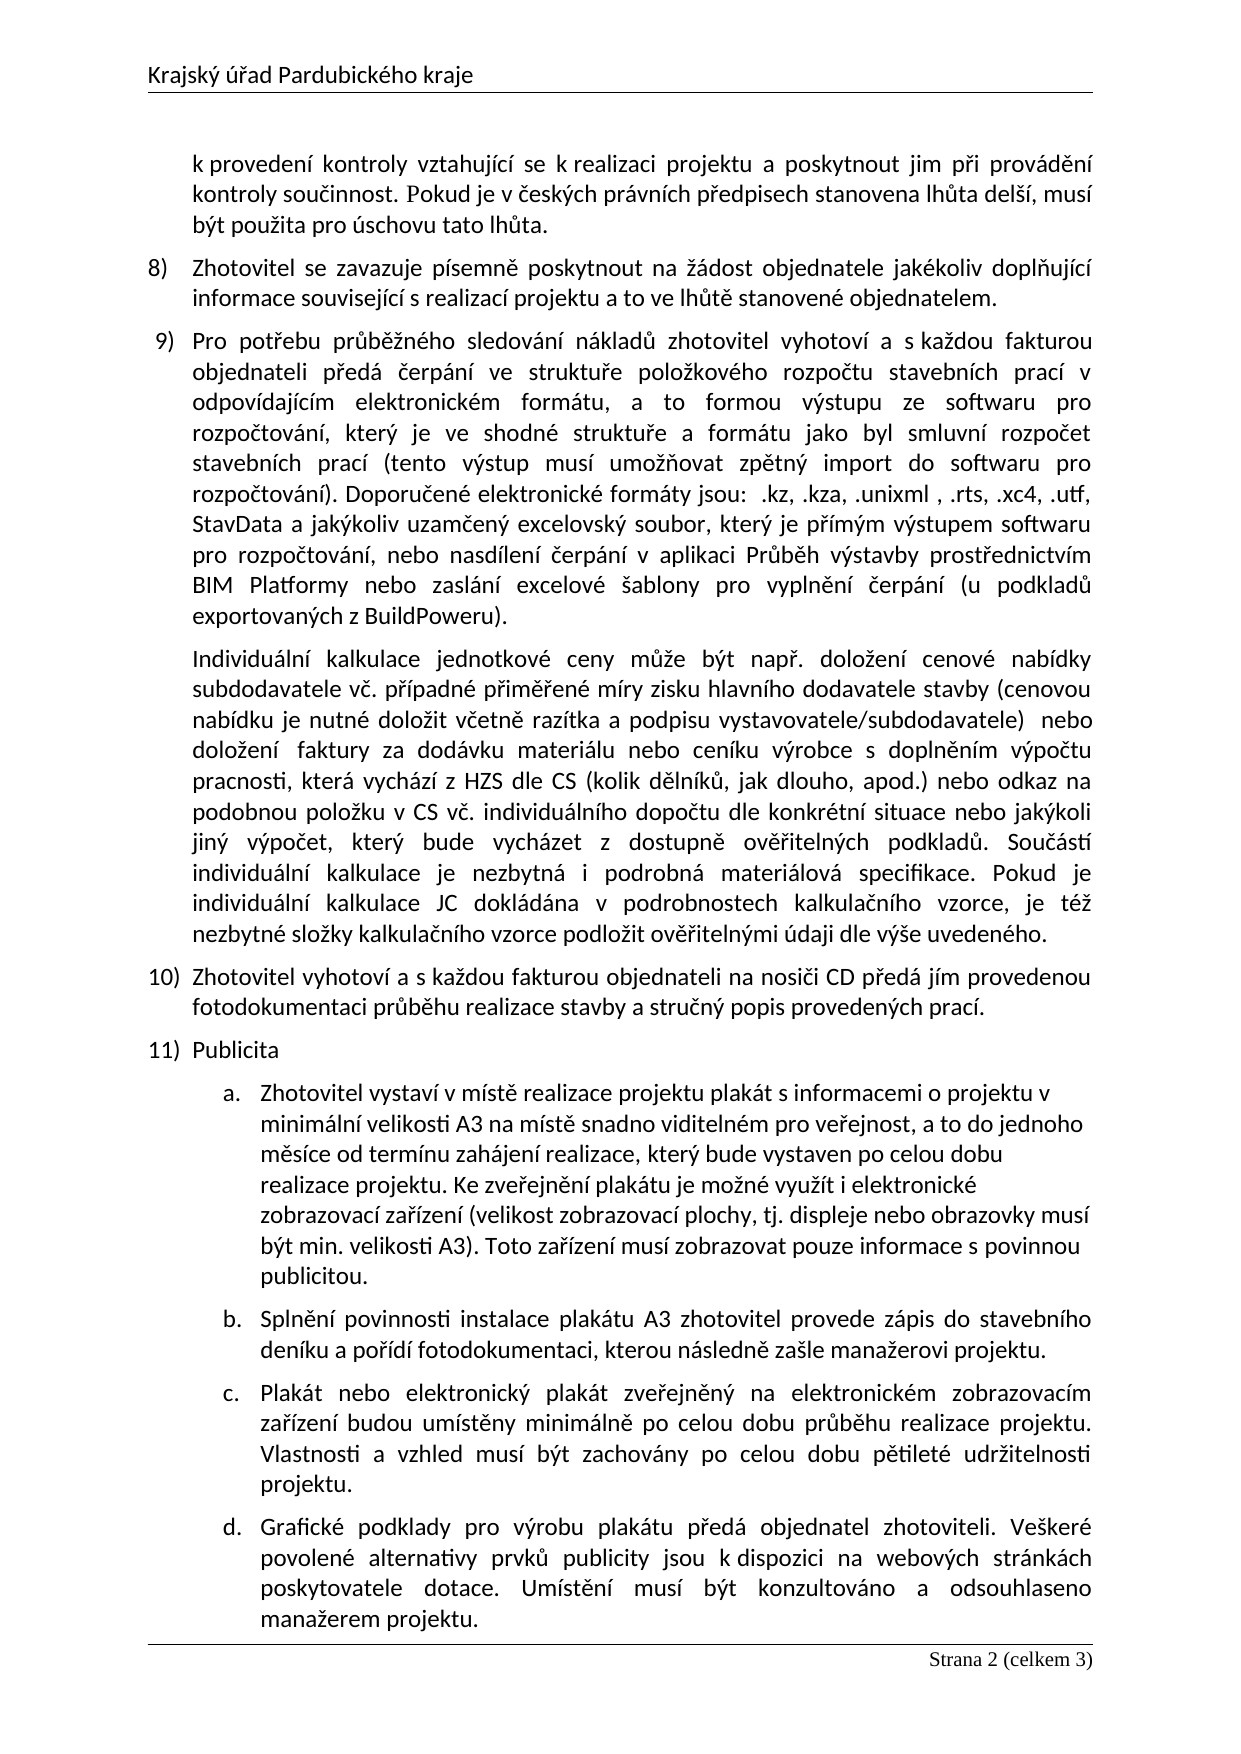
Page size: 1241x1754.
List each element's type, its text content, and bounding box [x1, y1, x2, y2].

list Publicita [148, 1034, 1093, 1065]
list Grafické podklady pro výrobu plakátu předá objednatel zhotoviteli. Veškeré povolené alternativy prvků publicity jsou k dispozici na webových stránkách poskytovatele dotace. Umístění musí být konzultováno a odsouhlaseno manažerem projektu. [223, 1512, 1093, 1634]
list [148, 148, 1093, 239]
list Splnění povinnosti instalace plakátu A3 zhotovitel provede zápis do stavebního deníku a pořídí fotodokumentaci, kterou následně zašle manažerovi projektu. [223, 1303, 1093, 1364]
list Zhotovitel se zavazuje písemně poskytnout na žádost objednatele jakékoliv doplňující informace související s realizací projektu a to ve lhůtě stanovené objednatelem. [148, 252, 1093, 313]
list Pro potřebu průběžného sledování nákladů zhotovitel vyhotoví a s každou fakturou objednateli předá čerpání ve struktuře položkového rozpočtu stavebních prací v odpovídajícím elektronickém formátu, a to formou výstupu ze softwaru pro rozpočtování, který je ve shodné struktuře a formátu jako byl smluvní rozpočet stavebních prací (tento výstup musí umožňovat zpětný import do softwaru pro rozpočtování). Doporučené elektronické formáty jsou: .kz, .kza, .unixml , .rts, .xc4, .utf, StavData a jakýkoliv uzamčený excelovský soubor, který je přímým výstupem softwaru pro rozpočtování, nebo nasdílení čerpání v aplikaci Průběh výstavby prostřednictvím BIM Platformy nebo zaslání excelové šablony pro vyplnění čerpání (u podkladů exportovaných z BuildPoweru). [154, 325, 1093, 631]
list Individuální kalkulace jednotkové ceny může být např. doložení cenové nabídky subdodavatele vč. případné přiměřené míry zisku hlavního dodavatele stavby (cenovou nabídku je nutné doložit včetně razítka a podpisu vystavovatele/subdodavatele) nebo doložení faktury za dodávku materiálu nebo ceníku výrobce s doplněním výpočtu pracnosti, která vychází z HZS dle CS (kolik dělníků, jak dlouho, apod.) nebo odkaz na podobnou položku v CS vč. individuálního dopočtu dle konkrétní situace nebo jakýkoli jiný výpočet, který bude vycházet z dostupně ověřitelných podkladů. Součástí individuální kalkulace je nezbytná i podrobná materiálová specifikace. Pokud je individuální kalkulace JC dokládána v podrobnostech kalkulačního vzorce, je též nezbytné složky kalkulačního vzorce podložit ověřitelnými údaji dle výše uvedeného. [192, 643, 1093, 948]
list Zhotovitel vyhotoví a s každou fakturou objednateli na nosiči CD předá jím provedenou fotodokumentaci průběhu realizace stavby a stručný popis provedených prací. [148, 961, 1093, 1022]
list Zhotovitel vystaví v místě realizace projektu plakát s informacemi o projektu v minimální velikosti A3 na místě snadno viditelném pro veřejnost, a to do jednoho měsíce od termínu zahájení realizace, který bude vystaven po celou dobu realizace projektu. Ke zveřejnění plakátu je možné využít i elektronické zobrazovací zařízení (velikost zobrazovací plochy, tj. displeje nebo obrazovky musí být min. velikosti A3). Toto zařízení musí zobrazovat pouze informace s povinnou publicitou. [223, 1077, 1093, 1291]
list Plakát nebo elektronický plakát zveřejněný na elektronickém zobrazovacím zařízení budou umístěny minimálně po celou dobu průběhu realizace projektu. Vlastnosti a vzhled musí být zachovány po celou dobu pětileté udržitelnosti projektu. [223, 1377, 1093, 1499]
